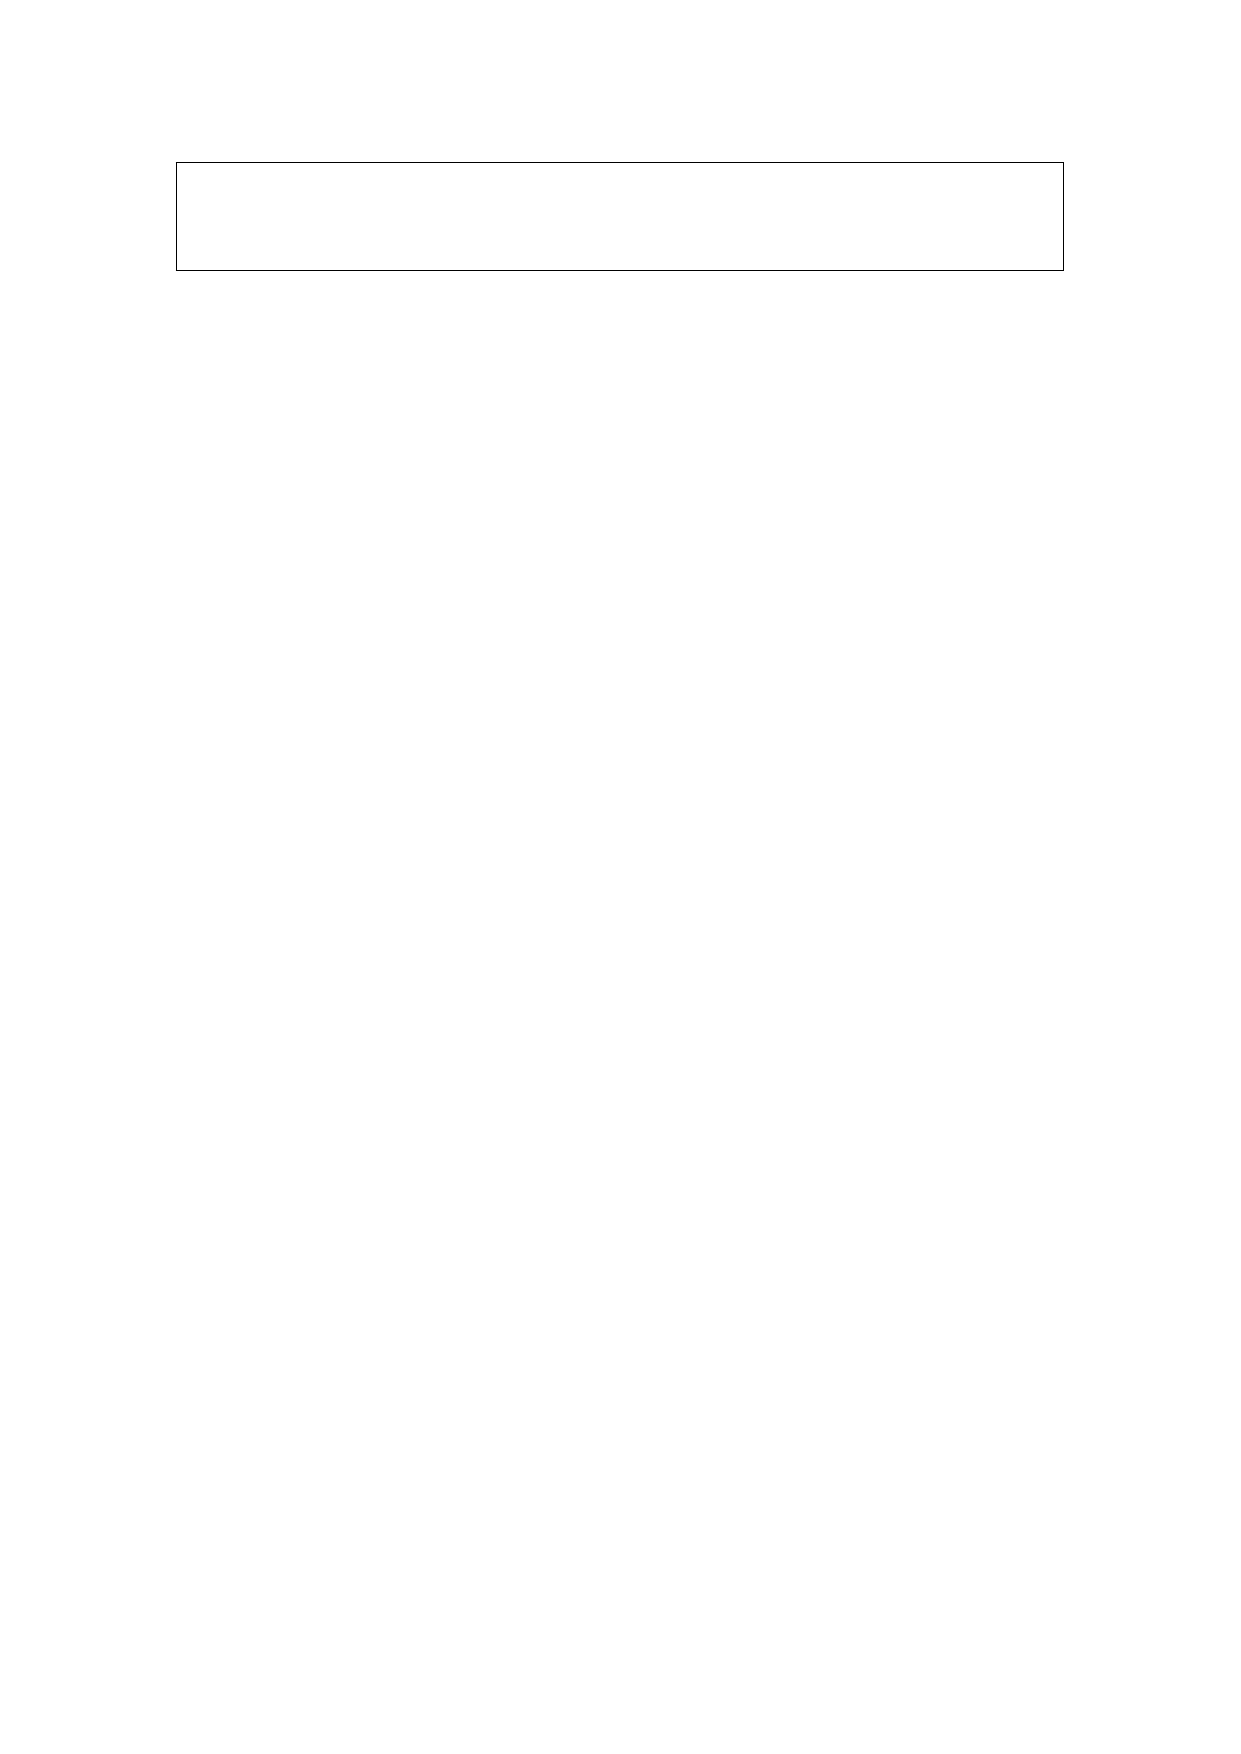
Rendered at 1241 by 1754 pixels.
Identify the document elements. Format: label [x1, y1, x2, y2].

table_cell [177, 163, 1063, 270]
